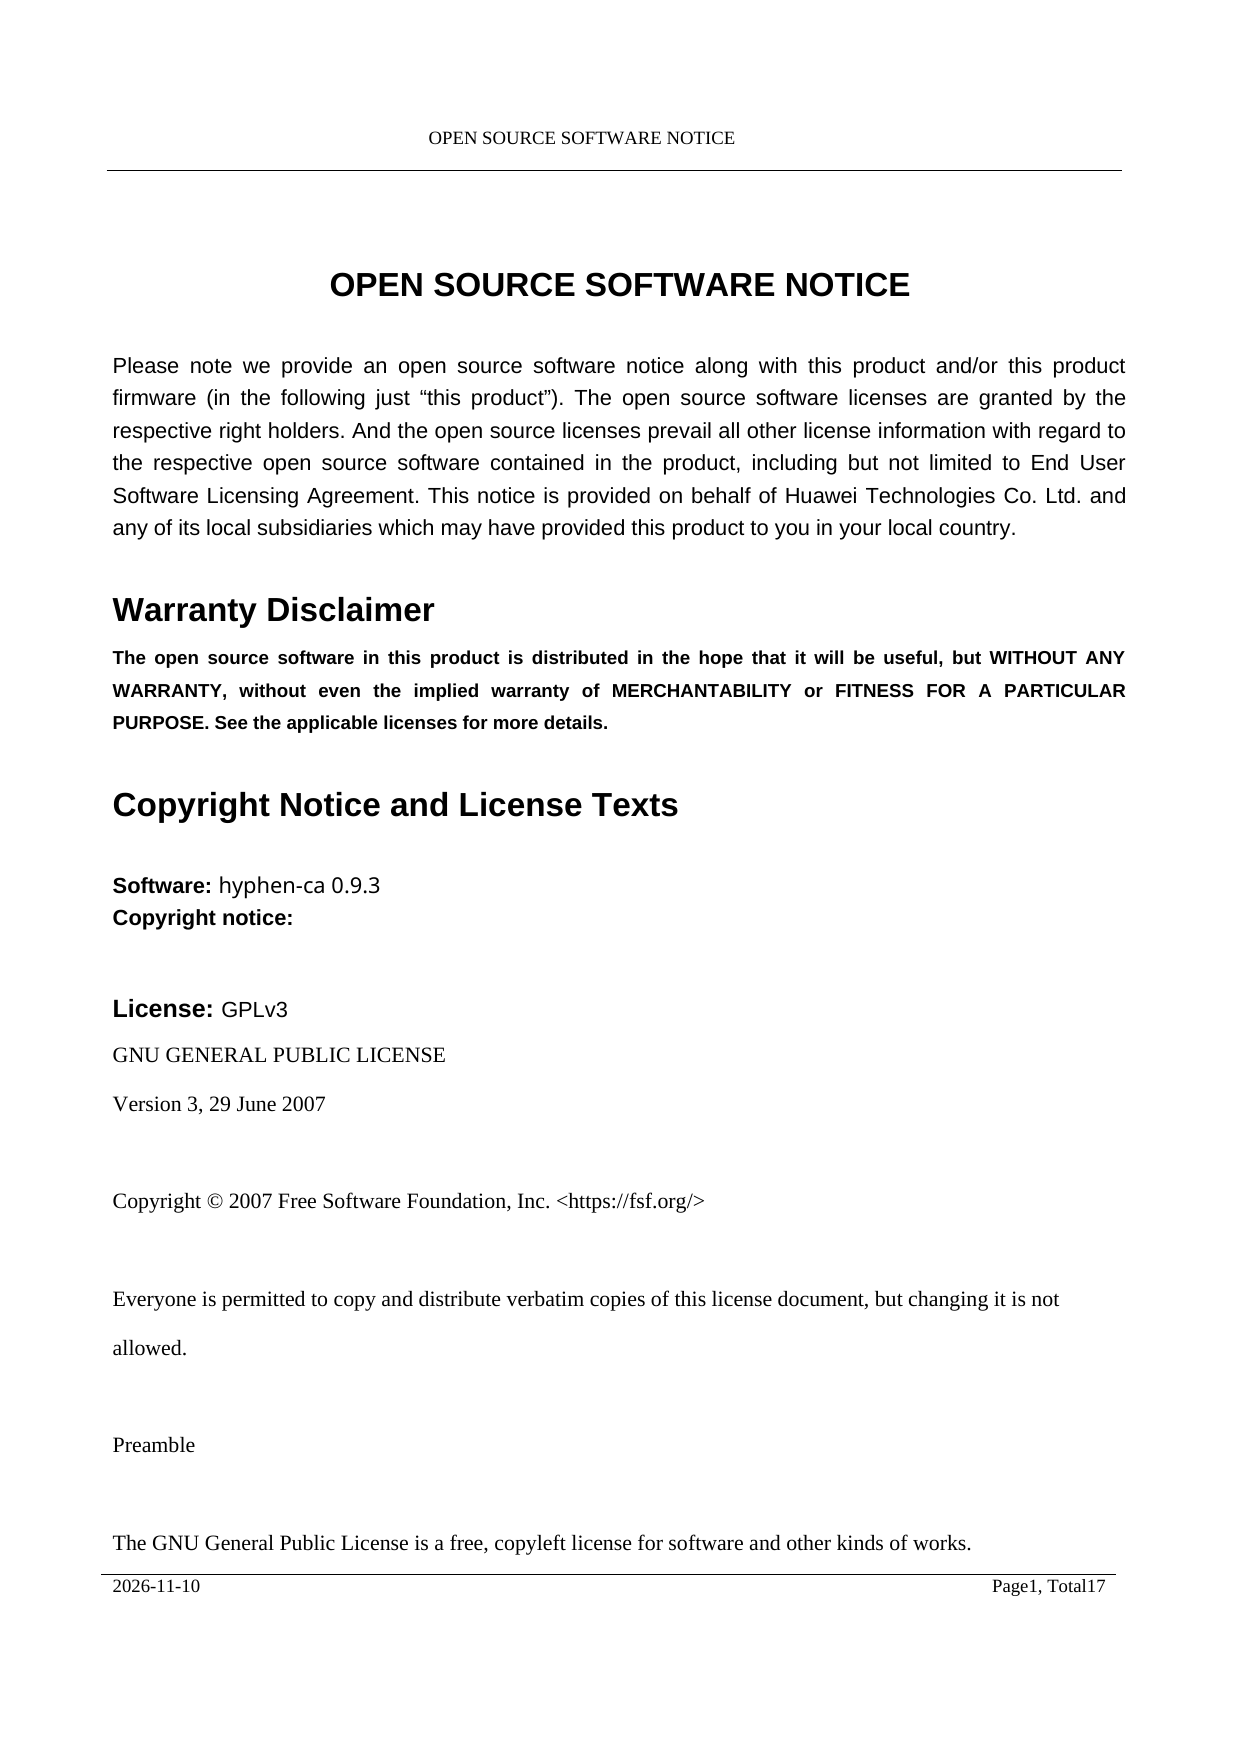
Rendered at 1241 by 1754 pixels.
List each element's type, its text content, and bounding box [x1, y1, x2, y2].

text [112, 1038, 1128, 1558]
text OPEN SOURCE SOFTWARE NOTICE [112, 251, 1128, 316]
text License: GPLv3 [112, 992, 1128, 1024]
text Warranty Disclaimer [112, 576, 1128, 641]
text Please note we provide an open source software notice along with this product and/or this product firmware (in the following just “this product”). The open source software licenses are granted by the respective right holders. And the open source licenses prevail all other license information with regard to the respective open source software contained in the product, including but not limited to End User Software Licensing Agreement. This notice is provided on behalf of Huawei Technologies Co. Ltd. and any of its local subsidiaries which may have provided this product to you in your local country. [112, 349, 1128, 544]
text The open source software in this product is distributed in the hope that it will be useful, but WITHOUT ANY WARRANTY, without even the implied warranty of MERCHANTABILITY or FITNESS FOR A PARTICULAR PURPOSE. See the applicable licenses for more details. [112, 641, 1128, 739]
text Copyright Notice and License Texts [112, 771, 1128, 836]
text Copyright notice: [112, 901, 1128, 934]
text Software: hyphen-ca 0.9.3 [112, 869, 1128, 901]
